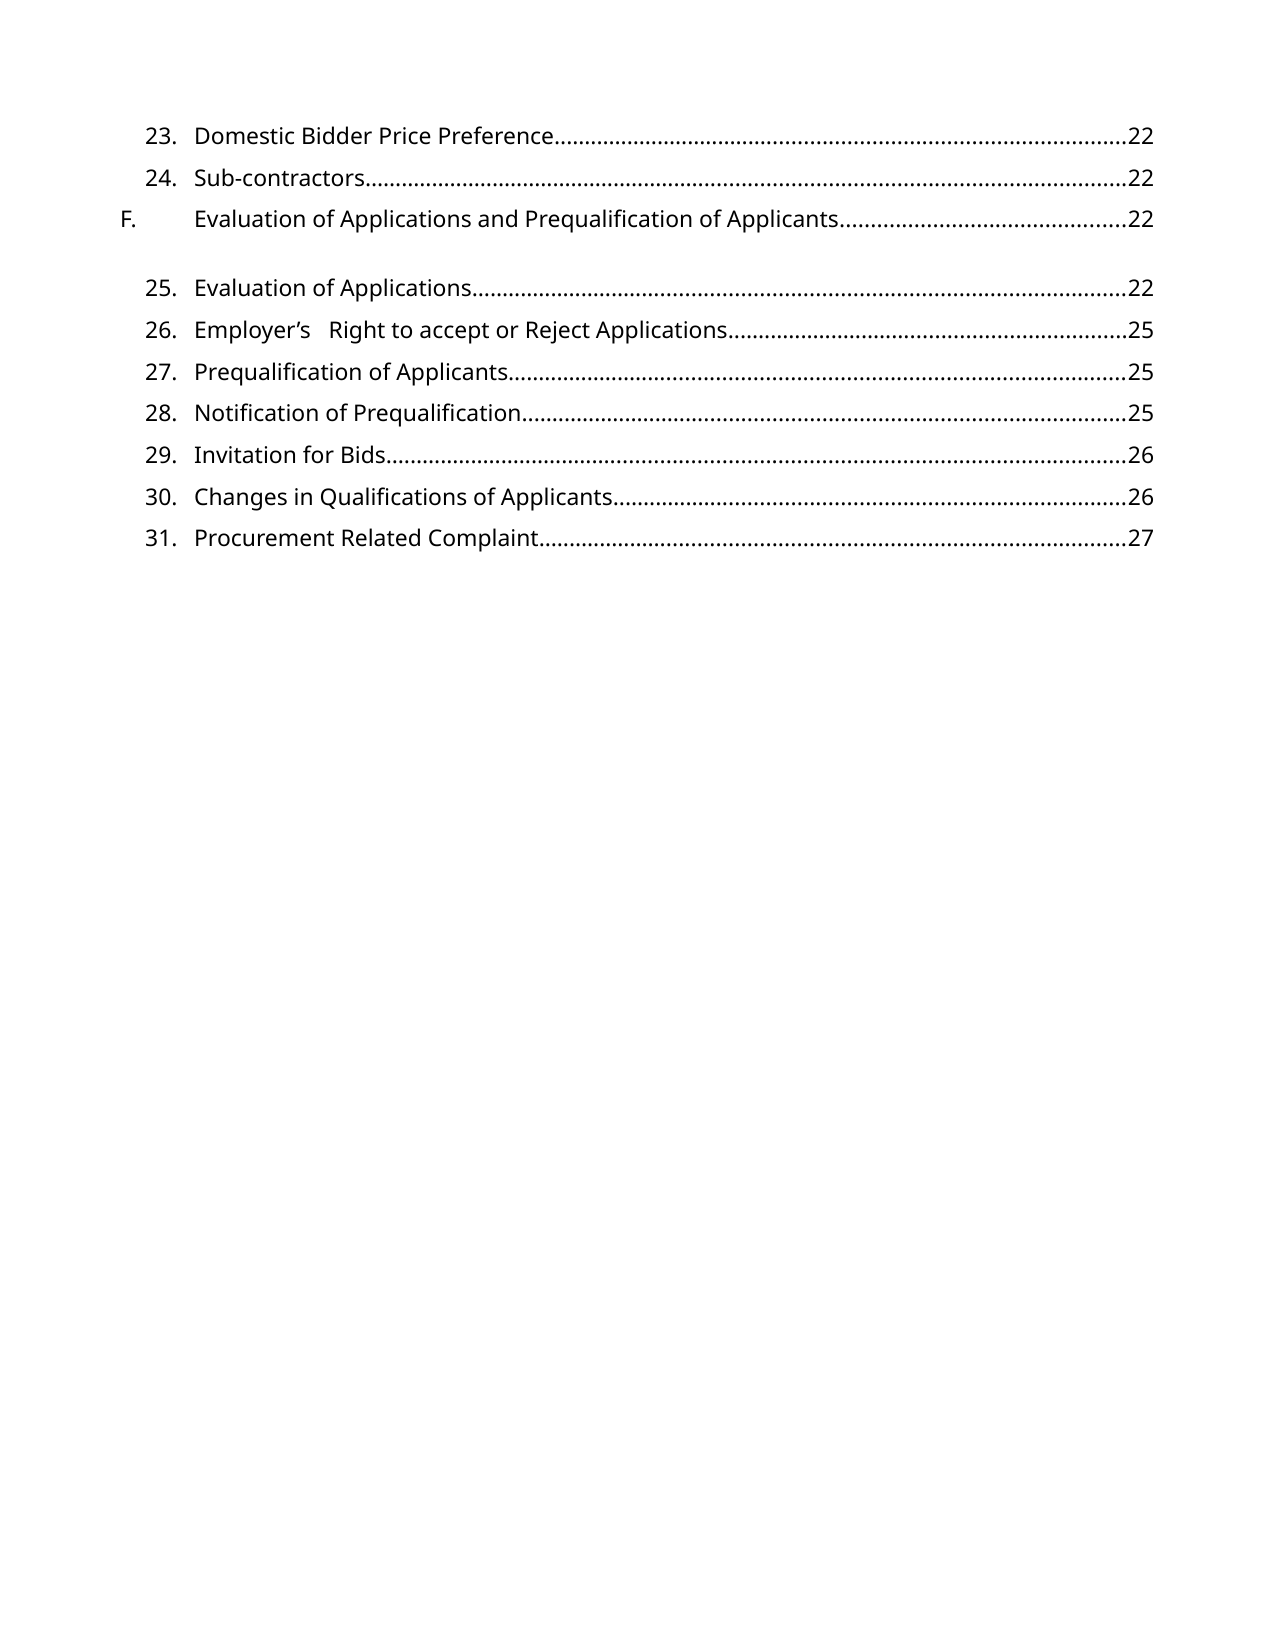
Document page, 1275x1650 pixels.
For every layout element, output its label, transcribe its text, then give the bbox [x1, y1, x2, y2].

text 25. Evaluation of Applications 22 [145, 272, 1155, 303]
text 29. Invitation for Bids 26 [145, 439, 1155, 470]
text 30. Changes in Qualifications of Applicants 26 [145, 480, 1155, 512]
text F. Evaluation of Applications and Prequalification of Applicants 22 [120, 203, 1155, 234]
text 28. Notification of Prequalification 25 [145, 397, 1155, 428]
text 31. Procurement Related Complaint 27 [145, 522, 1155, 553]
text 27. Prequalification of Applicants 25 [145, 355, 1155, 387]
text 24. Sub-contractors 22 [145, 162, 1155, 193]
text 23. Domestic Bidder Price Preference 22 [145, 120, 1155, 151]
text 26. Employer’s Right to accept or Reject Applications 25 [145, 314, 1155, 345]
